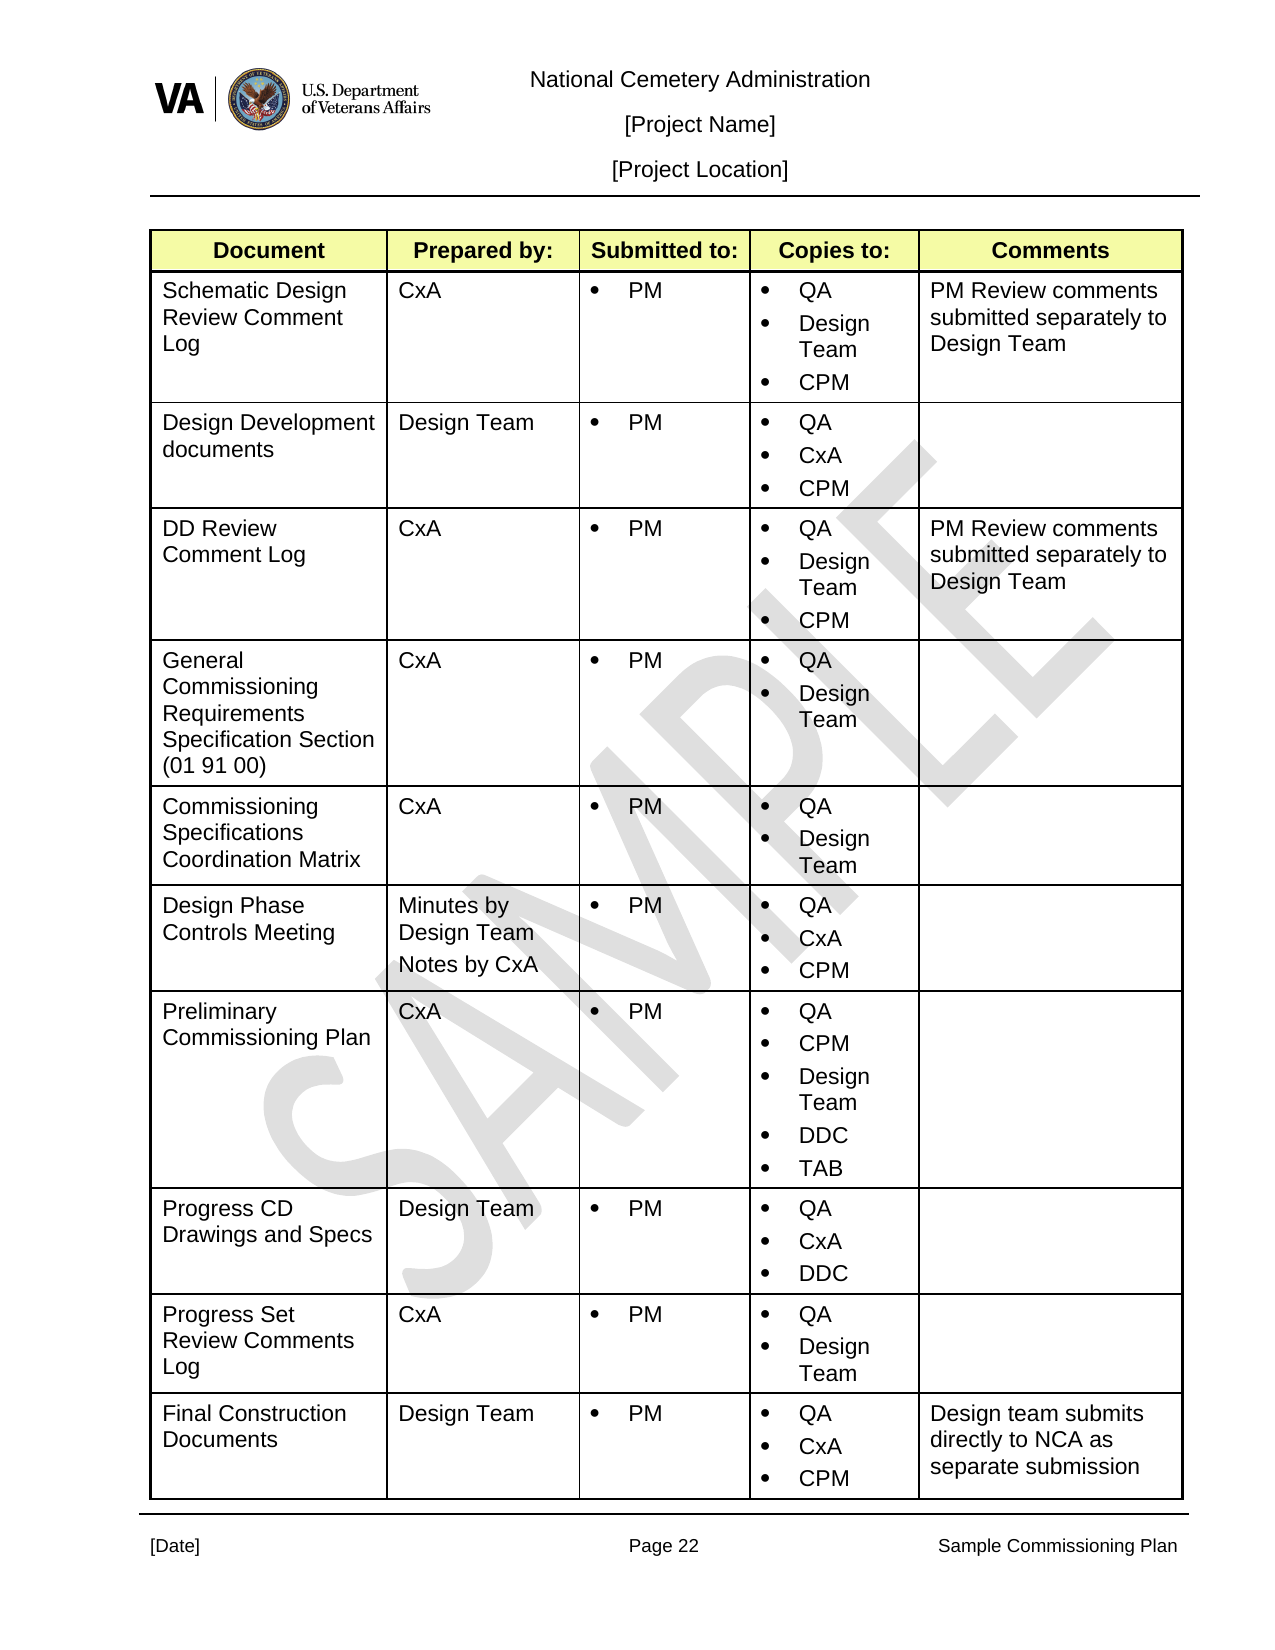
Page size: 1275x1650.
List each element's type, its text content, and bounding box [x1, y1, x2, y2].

table_cell QA Design Team CPM [751, 509, 918, 639]
table_cell PM [580, 273, 749, 402]
table_header Comments [920, 231, 1181, 269]
table_cell QA CxA CPM [751, 1394, 918, 1498]
table_cell QA Design Team [751, 641, 918, 785]
table_cell QA CPM Design Team DDC TAB [751, 992, 918, 1187]
table_cell Preliminary Commissioning Plan [152, 992, 386, 1187]
table_cell PM Review comments submitted separately to Design Team [920, 273, 1181, 402]
table_cell QA CxA DDC [751, 1189, 918, 1293]
table_cell Progress Set Review Comments Log [152, 1295, 386, 1392]
table_cell PM [580, 641, 749, 785]
table_cell Design Team [388, 1189, 579, 1293]
table_cell QA Design Team [751, 787, 918, 884]
table_cell General Commissioning Requirements Specification Section (01 91 00) [152, 641, 386, 785]
table_cell [920, 641, 1181, 785]
table_cell QA CxA CPM [751, 886, 918, 990]
table_cell CxA [388, 509, 579, 639]
table_cell DD Review Comment Log [152, 509, 386, 639]
table_cell Final Construction Documents [152, 1394, 386, 1498]
table_header Copies to: [751, 231, 918, 269]
table_cell [920, 787, 1181, 884]
table_cell Minutes by Design Team Notes by CxA [388, 886, 579, 990]
table_cell Commissioning Specifications Coordination Matrix [152, 787, 386, 884]
table_cell QA Design Team [751, 1295, 918, 1392]
table_cell PM [580, 403, 749, 507]
table_cell CxA [388, 641, 579, 785]
table_cell PM [580, 509, 749, 639]
table_cell Design Team [388, 403, 579, 507]
table_cell [920, 1295, 1181, 1392]
table_cell PM [580, 992, 749, 1187]
table_cell [920, 886, 1181, 990]
table_cell PM [580, 1189, 749, 1293]
table_cell PM [580, 1295, 749, 1392]
table_cell CxA [388, 273, 579, 402]
table_cell [920, 1189, 1181, 1293]
table_cell PM [580, 787, 749, 884]
table_cell [920, 403, 1181, 507]
table_header Prepared by: [388, 231, 579, 269]
table_cell Design team submits directly to NCA as separate submission [920, 1394, 1181, 1498]
table_header Document [152, 231, 386, 269]
table_cell CxA [388, 1295, 579, 1392]
table_cell Design Development documents [152, 403, 386, 507]
table_header Submitted to: [580, 231, 749, 269]
table_cell PM [580, 886, 749, 990]
table_cell CxA [388, 992, 579, 1187]
table_cell PM Review comments submitted separately to Design Team [920, 509, 1181, 639]
picture [138, 60, 448, 143]
table_cell QA Design Team CPM [751, 273, 918, 402]
table_cell Design Phase Controls Meeting [152, 886, 386, 990]
table_cell [920, 992, 1181, 1187]
table_cell CxA [388, 787, 579, 884]
table_cell QA CxA CPM [751, 403, 918, 507]
table_cell Design Team [388, 1394, 579, 1498]
table_cell Progress CD Drawings and Specs [152, 1189, 386, 1293]
table_cell Schematic Design Review Comment Log [152, 273, 386, 402]
table_cell PM [580, 1394, 749, 1498]
